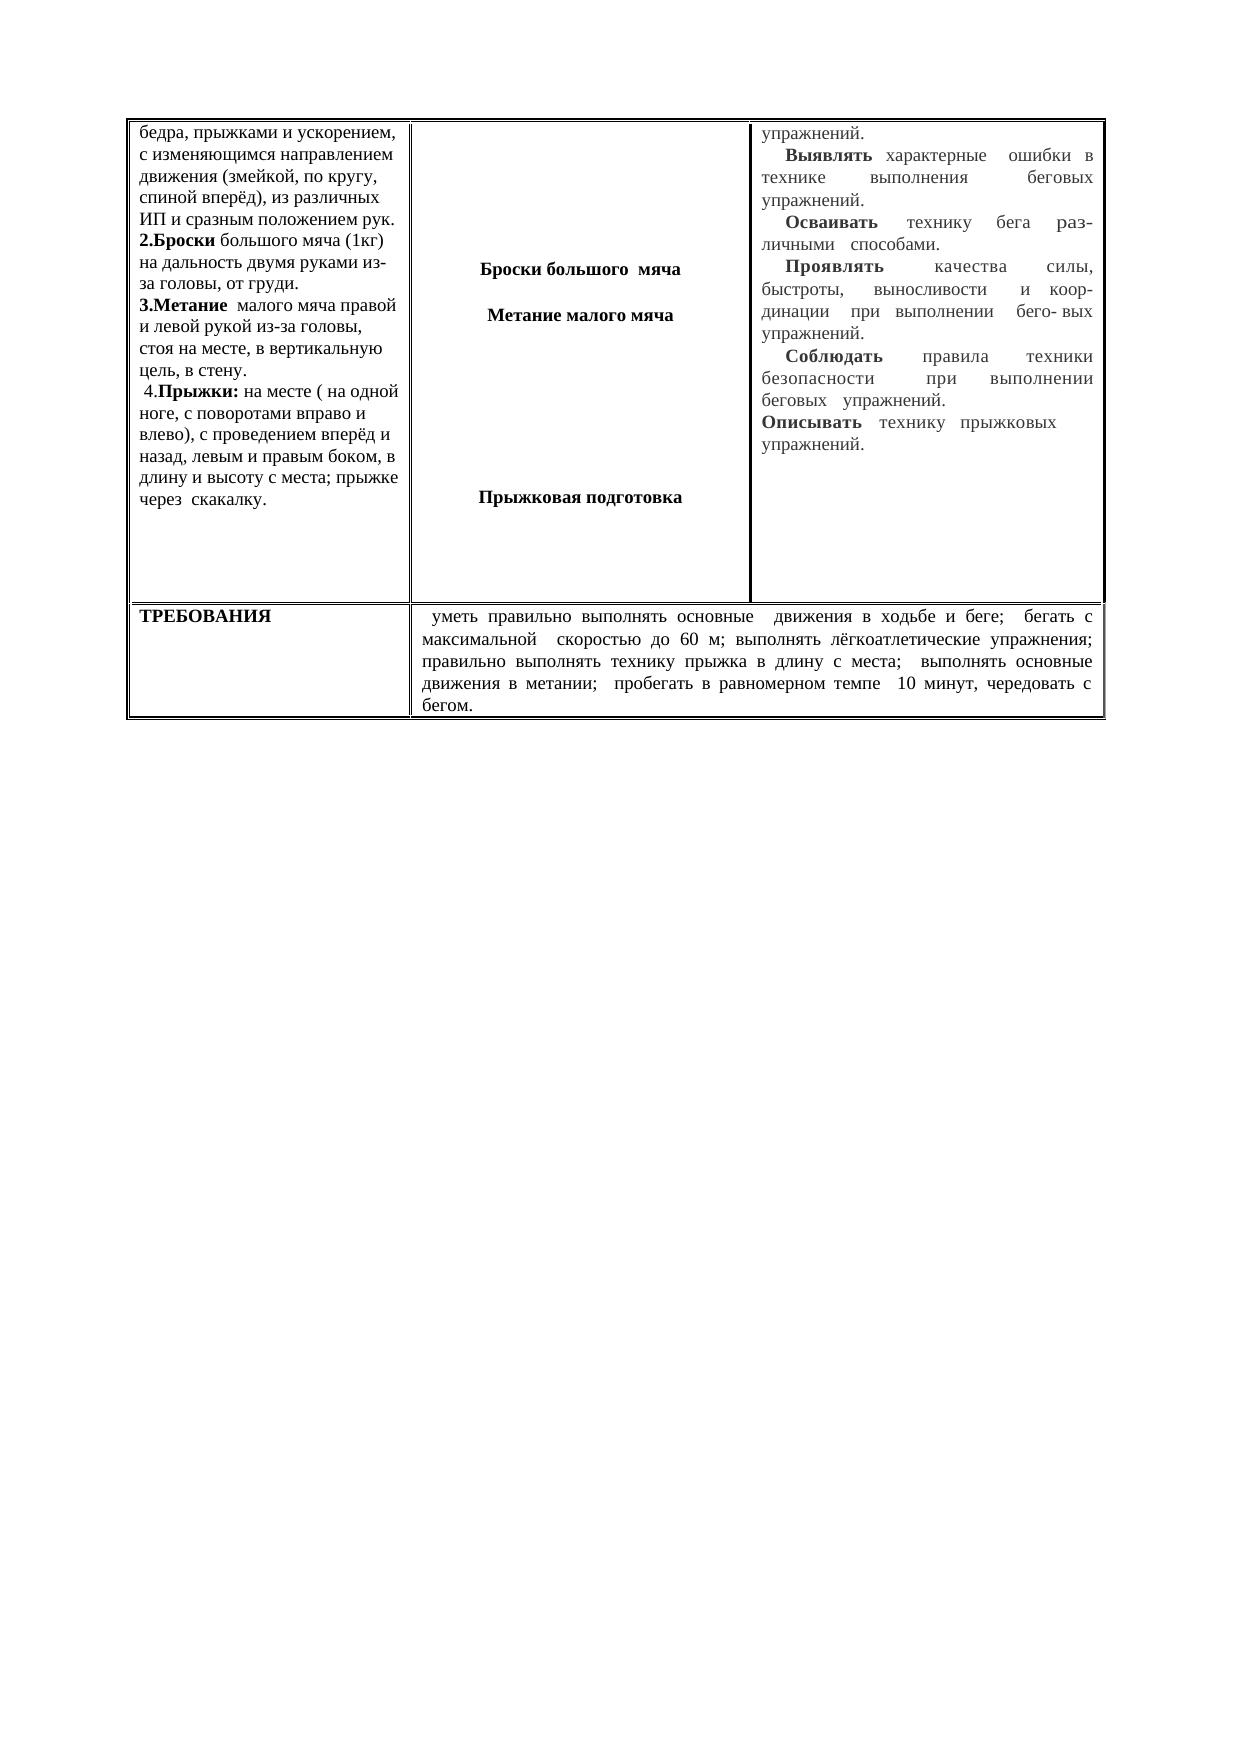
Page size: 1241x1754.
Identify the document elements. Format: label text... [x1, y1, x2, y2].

table_cell уметь правильно выполнять основные движения в ходьбе и беге; бегать с максимальной скоростью до 60 м; выполнять лёгкоатлетические упражнения; правильно выполнять технику прыжка в длину с места; выполнять основные движения в метании; пробегать в равномерном темпе 10 минут, чередовать с бегом. [411, 602, 1104, 716]
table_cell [750, 122, 1103, 602]
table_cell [411, 120, 750, 602]
table_cell ТРЕБОВАНИЯ [128, 602, 411, 716]
